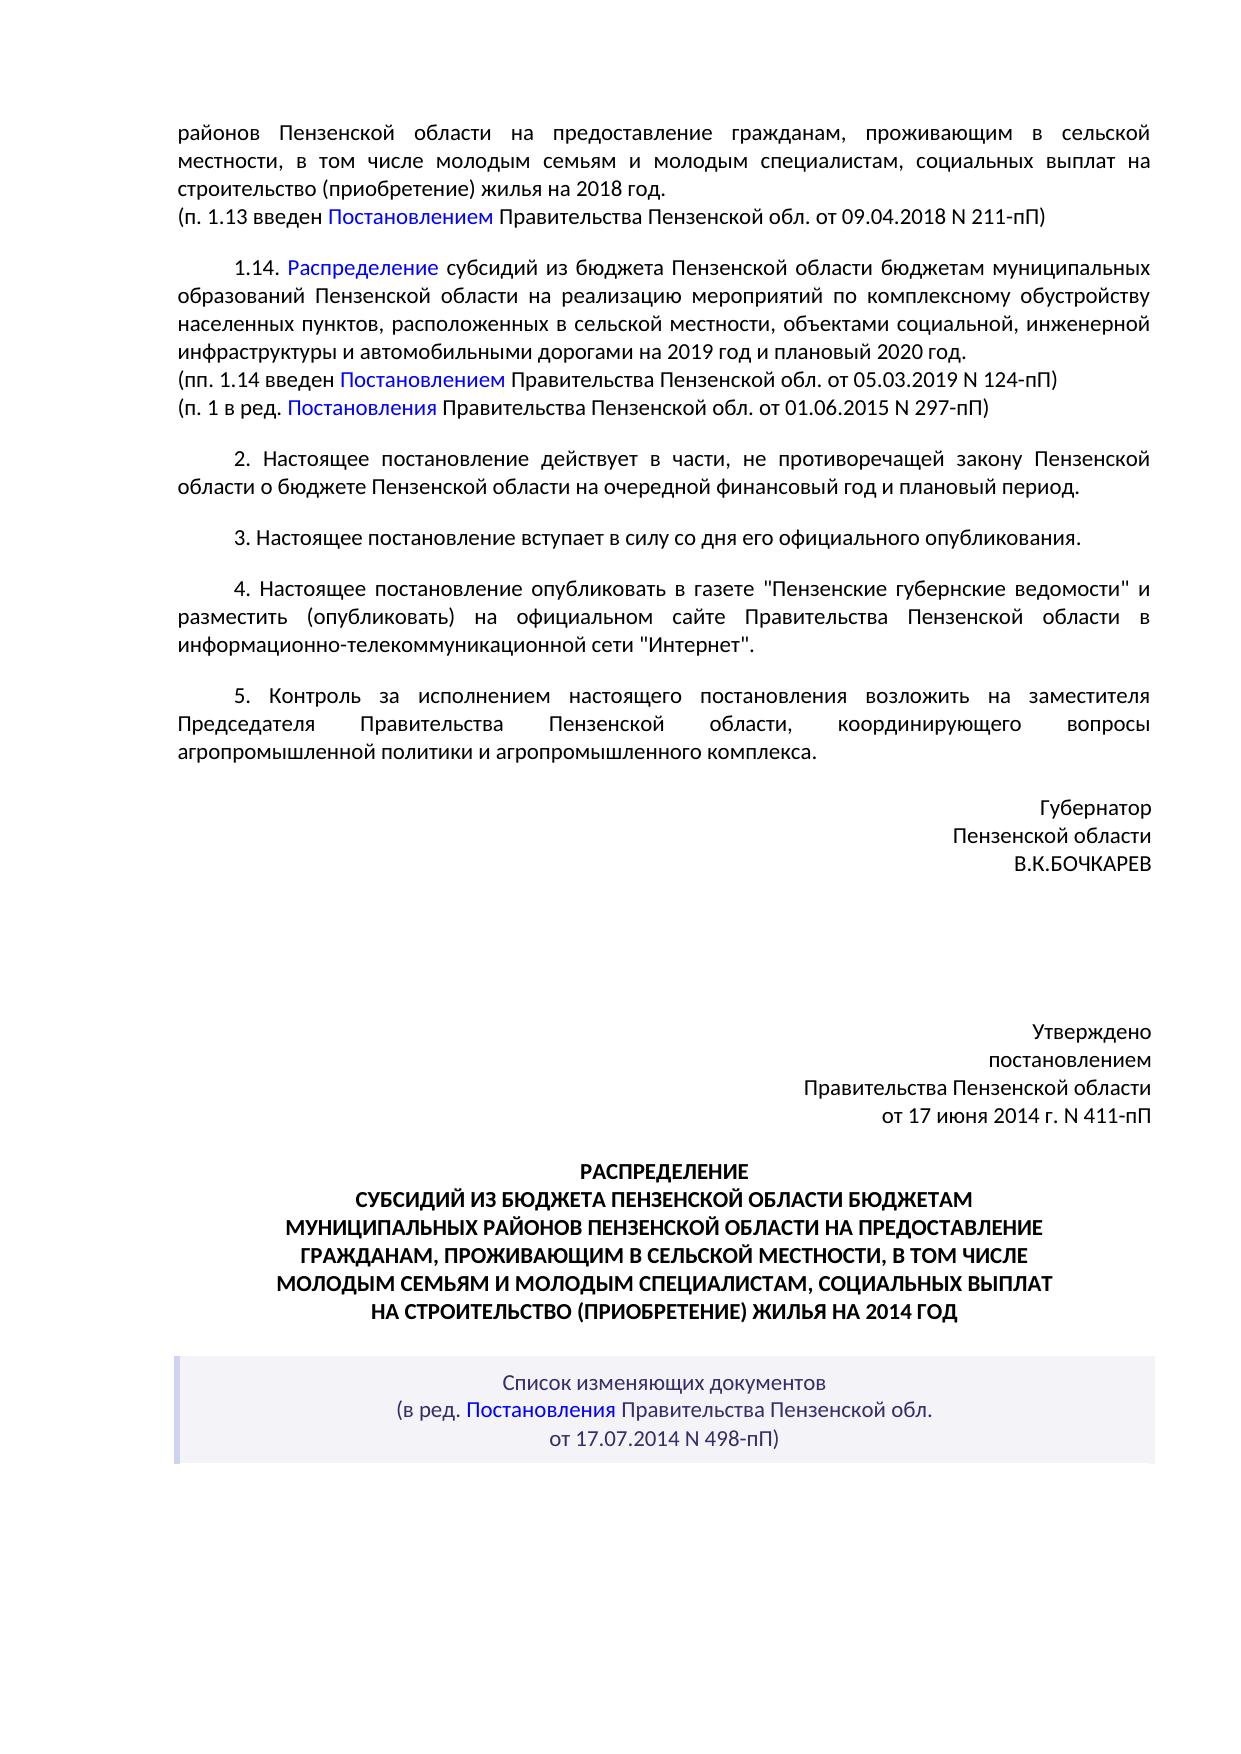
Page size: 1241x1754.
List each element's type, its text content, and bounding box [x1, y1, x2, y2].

title ГРАЖДАНАМ, ПРОЖИВАЮЩИМ В СЕЛЬСКОЙ МЕСТНОСТИ, В ТОМ ЧИСЛЕ [177, 1241, 1152, 1269]
text 3. Настоящее постановление вступает в силу со дня его официального опубликования. [177, 523, 1152, 551]
text В.К.БОЧКАРЕВ [177, 849, 1152, 877]
text 4. Настоящее постановление опубликовать в газете "Пензенские губернские ведомости" и разместить (опубликовать) на официальном сайте Правительства Пензенской области в информационно-телекоммуникационной сети "Интернет". [177, 574, 1152, 658]
text (п. 1.13 введен Постановлением Правительства Пензенской обл. от 09.04.2018 N 211-пП) [177, 202, 1152, 230]
title СУБСИДИЙ ИЗ БЮДЖЕТА ПЕНЗЕНСКОЙ ОБЛАСТИ БЮДЖЕТАМ [177, 1185, 1152, 1213]
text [177, 118, 1152, 202]
table_header Список изменяющих документов (в ред. Постановления Правительства Пензенской обл. от 17.07.2014 N 498-пП) [180, 1356, 1149, 1463]
text Утверждено [177, 1017, 1152, 1045]
title МОЛОДЫМ СЕМЬЯМ И МОЛОДЫМ СПЕЦИАЛИСТАМ, СОЦИАЛЬНЫХ ВЫПЛАТ [177, 1269, 1152, 1297]
title РАСПРЕДЕЛЕНИЕ [177, 1157, 1152, 1185]
title МУНИЦИПАЛЬНЫХ РАЙОНОВ ПЕНЗЕНСКОЙ ОБЛАСТИ НА ПРЕДОСТАВЛЕНИЕ [177, 1213, 1152, 1241]
text Правительства Пензенской области [177, 1073, 1152, 1101]
text Пензенской области [177, 821, 1152, 849]
title НА СТРОИТЕЛЬСТВО (ПРИОБРЕТЕНИЕ) ЖИЛЬЯ НА 2014 ГОД [177, 1297, 1152, 1326]
text (пп. 1.14 введен Постановлением Правительства Пензенской обл. от 05.03.2019 N 124-пП) [177, 365, 1152, 393]
text Губернатор [177, 793, 1152, 821]
text 1.14. Распределение субсидий из бюджета Пензенской области бюджетам муниципальных образований Пензенской области на реализацию мероприятий по комплексному обустройству населенных пунктов, расположенных в сельской местности, объектами социальной, инженерной инфраструктуры и автомобильными дорогами на 2019 год и плановый 2020 год. [177, 253, 1152, 365]
text 5. Контроль за исполнением настоящего постановления возложить на заместителя Председателя Правительства Пензенской области, координирующего вопросы агропромышленной политики и агропромышленного комплекса. [177, 681, 1152, 765]
text 2. Настоящее постановление действует в части, не противоречащей закону Пензенской области о бюджете Пензенской области на очередной финансовый год и плановый период. [177, 444, 1152, 500]
text (п. 1 в ред. Постановления Правительства Пензенской обл. от 01.06.2015 N 297-пП) [177, 393, 1152, 421]
text постановлением [177, 1045, 1152, 1073]
text от 17 июня 2014 г. N 411-пП [177, 1101, 1152, 1129]
